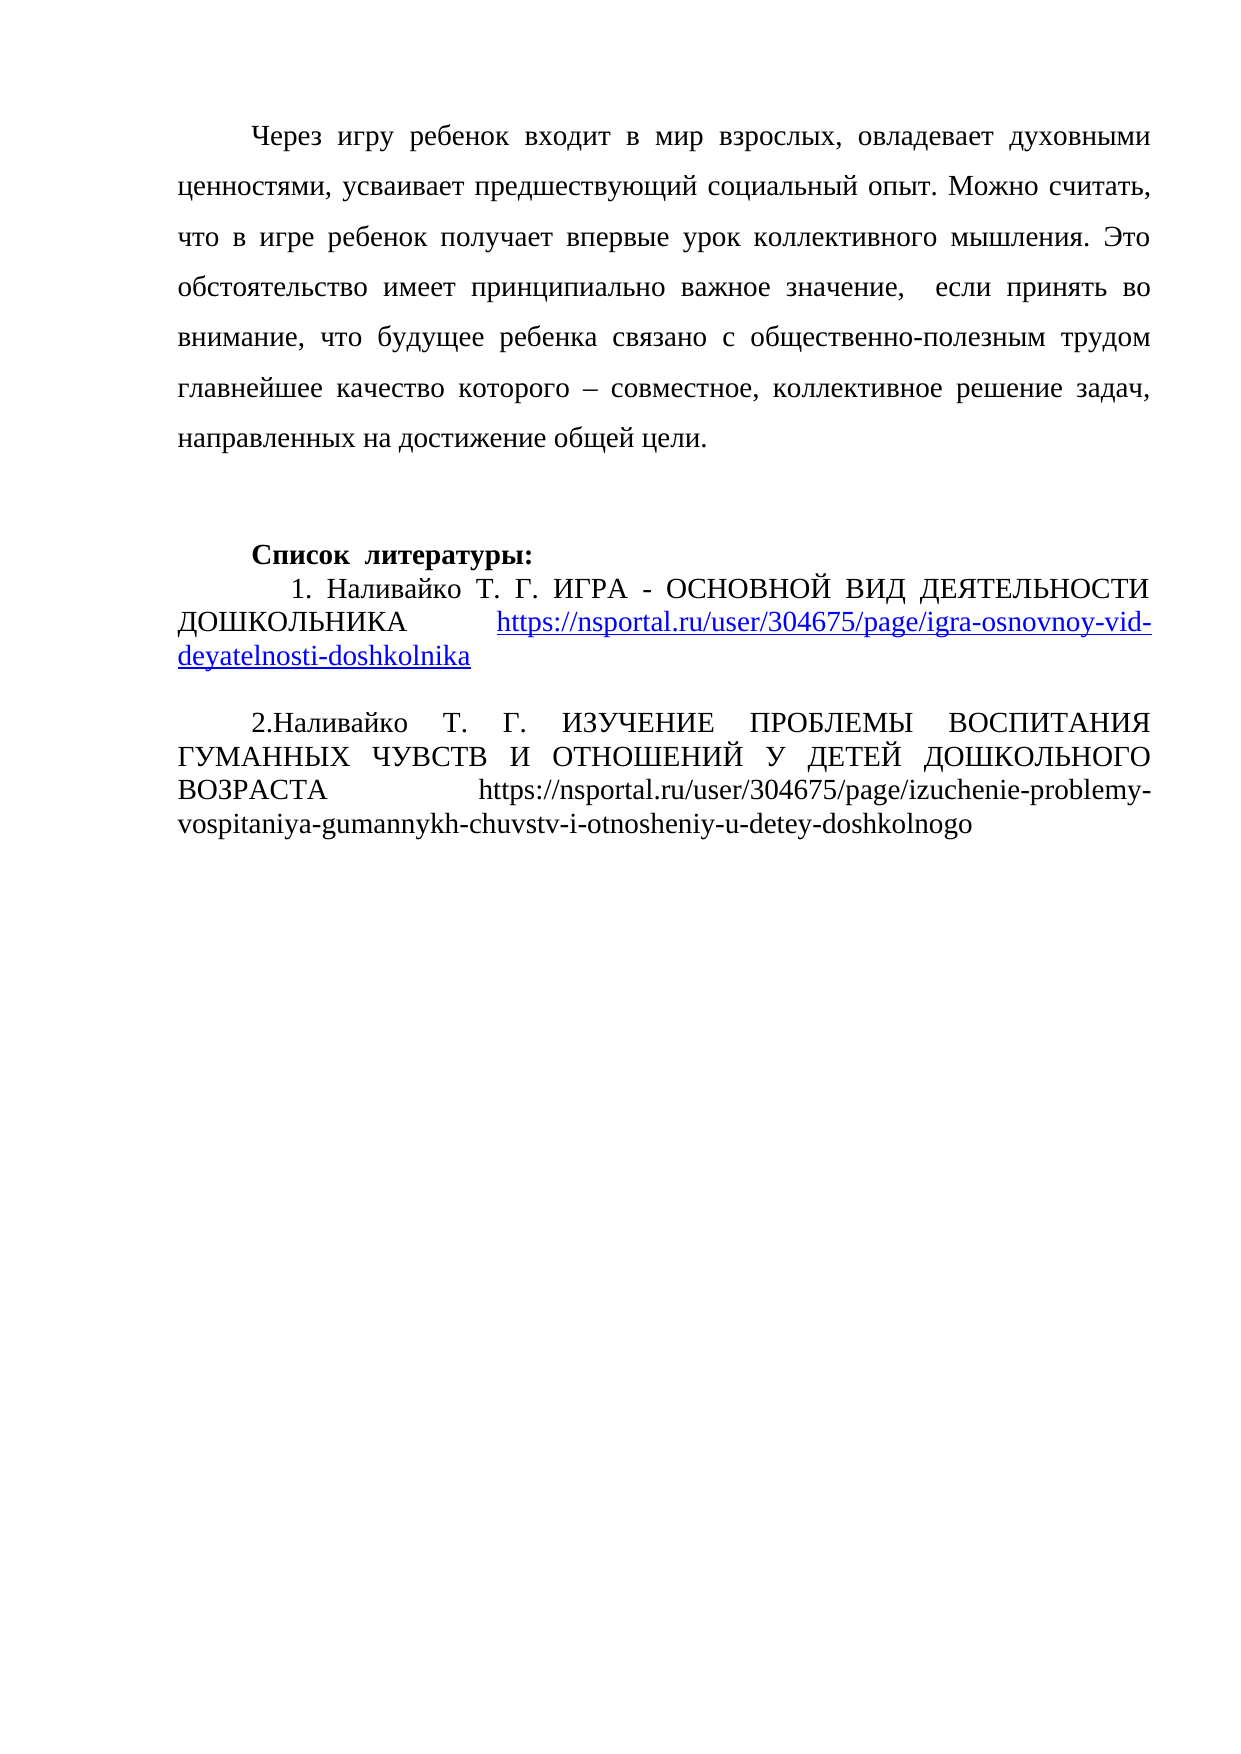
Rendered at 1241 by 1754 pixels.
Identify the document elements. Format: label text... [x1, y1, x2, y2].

text 2.Наливайко Т. Г. ИЗУЧЕНИЕ ПРОБЛЕМЫ ВОСПИТАНИЯ ГУМАННЫХ ЧУВСТВ И ОТНОШЕНИЙ У ДЕТЕЙ ДОШКОЛЬНОГО ВОЗРАСТА https://nsportal.ru/user/304675/page/izuchenie-problemy-vospitaniya-gumannykh-chuvstv-i-otnosheniy-u-detey-doshkolnogo [177, 705, 1152, 839]
text Список литературы: [177, 537, 1152, 571]
text 1. Наливайко Т. Г. ИГРА - ОСНОВНОЙ ВИД ДЕЯТЕЛЬНОСТИ ДОШКОЛЬНИКА https://nsportal.ru/user/304675/page/igra-osnovnoy-vid-deyatelnosti-doshkolnika [177, 571, 1152, 672]
text Через игру ребенок входит в мир взрослых, овладевает духовными ценностями, усваивает предшествующий социальный опыт. Можно считать, что в игре ребенок получает впервые урок коллективного мышления. Это обстоятельство имеет принципиально важное значение, если принять во внимание, что будущее ребенка связано с общественно-полезным трудом главнейшее качество которого – совместное, коллективное решение задач, направленных на достижение общей цели. [177, 118, 1152, 453]
